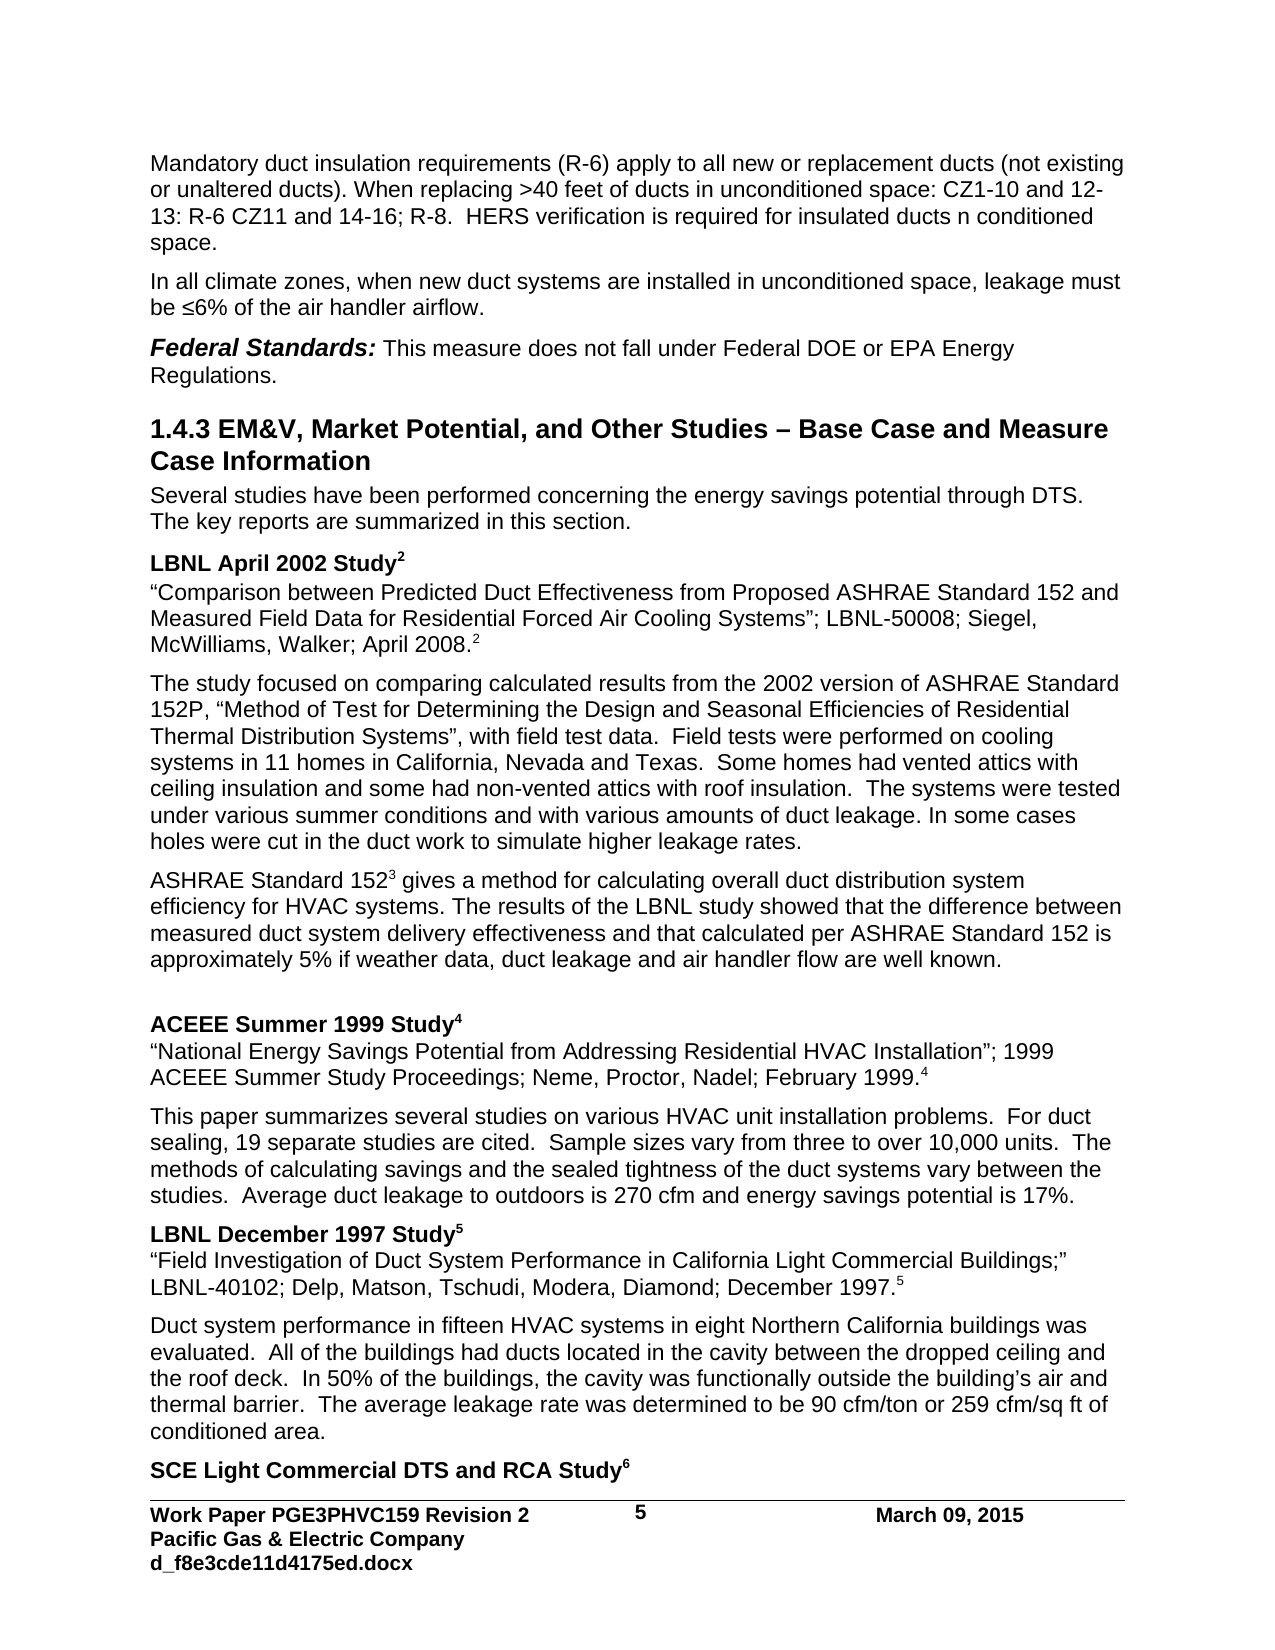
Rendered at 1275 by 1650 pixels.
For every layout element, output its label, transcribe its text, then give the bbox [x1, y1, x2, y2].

text ASHRAE Standard 152 gives a method for calculating overall duct distribution system efficiency for HVAC systems. The results of the LBNL study showed that the difference between measured duct system delivery effectiveness and that calculated per ASHRAE Standard 152 is approximately 5% if weather data, duct leakage and air handler flow are well known. [150, 867, 1125, 972]
text LBNL December 1997 Study5 [150, 1221, 1125, 1247]
text Several studies have been performed concerning the energy savings potential through DTS. The key reports are summarized in this section. [150, 482, 1125, 535]
text Duct system performance in fifteen HVAC systems in eight Northern California buildings was evaluated. All of the buildings had ducts located in the cavity between the dropped ceiling and the roof deck. In 50% of the buildings, the cavity was functionally outside the building’s air and thermal barrier. The average leakage rate was determined to be 90 cfm/ton or 259 cfm/sq ft of conditioned area. [150, 1312, 1125, 1444]
text SCE Light Commercial DTS and RCA Study6 [150, 1457, 1125, 1483]
subtitle 1.4.3 EM&V, Market Potential, and Other Studies – Base Case and Measure Case Information [150, 413, 1125, 476]
text The study focused on comparing calculated results from the 2002 version of ASHRAE Standard 152P, “Method of Test for Determining the Design and Seasonal Efficiencies of Residential Thermal Distribution Systems”, with field test data. Field tests were performed on cooling systems in 11 homes in California, Nevada and Texas. Some homes had vented attics with ceiling insulation and some had non-vented attics with roof insulation. The systems were tested under various summer conditions and with various amounts of duct leakage. In some cases holes were cut in the duct work to simulate higher leakage rates. [150, 670, 1125, 854]
text Mandatory duct insulation requirements (R-6) apply to all new or replacement ducts (not existing or unaltered ducts). When replacing >40 feet of ducts in unconditioned space: CZ1-10 and 12-13: R-6 CZ11 and 14-16; R-8. HERS verification is required for insulated ducts n conditioned space. [150, 150, 1125, 255]
text “Field Investigation of Duct System Performance in California Light Commercial Buildings;” LBNL-40102; Delp, Matson, Tschudi, Modera, Diamond; December 1997. [150, 1247, 1125, 1300]
text LBNL April 2002 Study2 [150, 547, 1125, 578]
text Federal Standards: This measure does not fall under Federal DOE or EPA Energy Regulations. [150, 333, 1125, 388]
text ACEEE Summer 1999 Study4 [150, 1011, 1125, 1038]
text “Comparison between Predicted Duct Effectiveness from Proposed ASHRAE Standard 152 and Measured Field Data for Residential Forced Air Cooling Systems”; LBNL-50008; Siegel, McWilliams, Walker; April 2008. [150, 578, 1125, 657]
text “National Energy Savings Potential from Addressing Residential HVAC Installation”; 1999 ACEEE Summer Study Proceedings; Neme, Proctor, Nadel; February 1999. [150, 1038, 1125, 1090]
text In all climate zones, when new duct systems are installed in unconditioned space, leakage must be ≤6% of the air handler airflow. [150, 268, 1125, 321]
text This paper summarizes several studies on various HVAC unit installation problems. For duct sealing, 19 separate studies are cited. Sample sizes vary from three to over 10,000 units. The methods of calculating savings and the sealed tightness of the duct systems vary between the studies. Average duct leakage to outdoors is 270 cfm and energy savings potential is 17%. [150, 1103, 1125, 1208]
